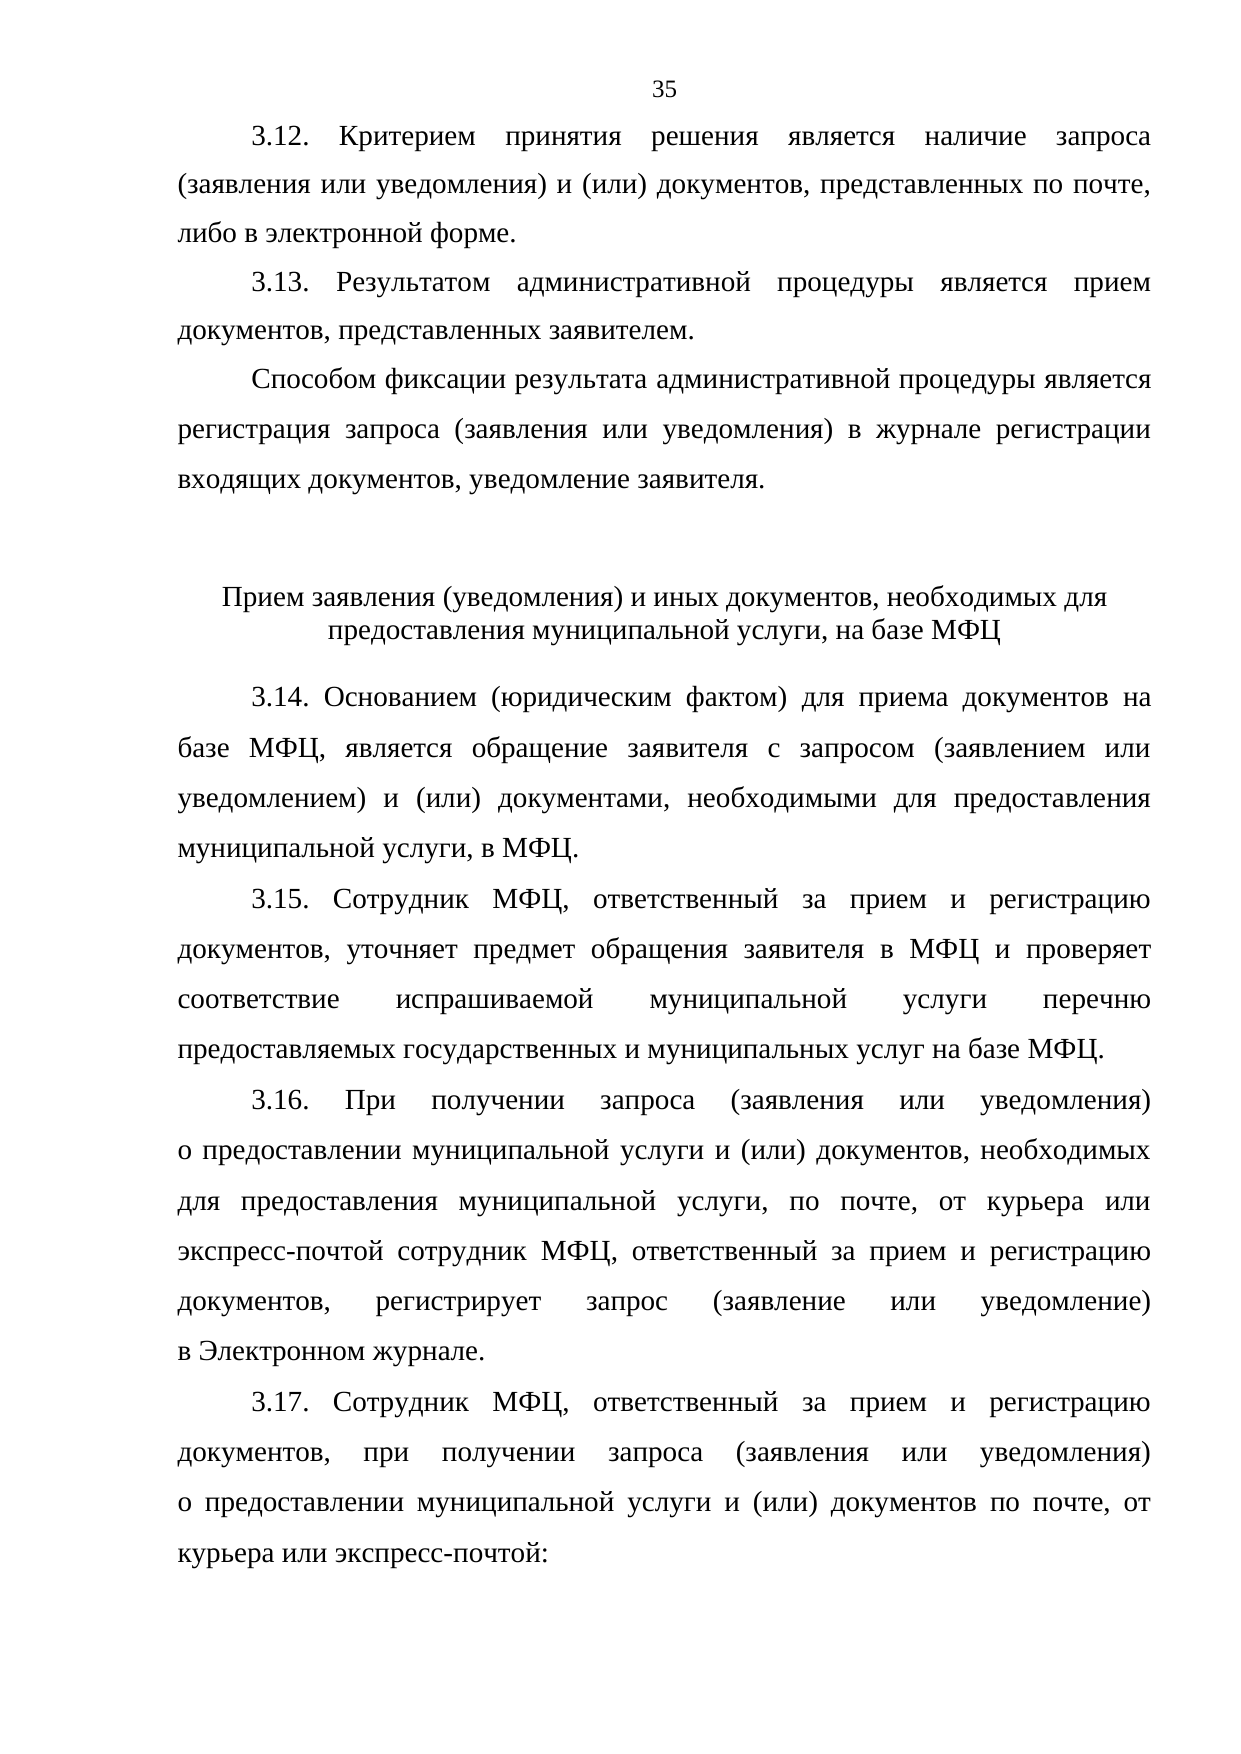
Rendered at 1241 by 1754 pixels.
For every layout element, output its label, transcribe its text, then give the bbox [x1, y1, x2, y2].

text 3.14. Основанием (юридическим фактом) для приема документов на базе МФЦ, является обращение заявителя с запросом (заявлением или уведомлением) и (или) документами, необходимыми для предоставления муниципальной услуги, в МФЦ. [177, 679, 1152, 864]
text 3.15. Сотрудник МФЦ, ответственный за прием и регистрацию документов, уточняет предмет обращения заявителя в МФЦ и проверяет соответствие испрашиваемой муниципальной услуги перечню предоставляемых государственных и муниципальных услуг на базе МФЦ. [177, 881, 1152, 1065]
text Прием заявления (уведомления) и иных документов, необходимых для предоставления муниципальной услуги, на базе МФЦ [177, 579, 1152, 646]
text 3.17. Сотрудник МФЦ, ответственный за прием и регистрацию документов, при получении запроса (заявления или уведомления) о предоставлении муниципальной услуги и (или) документов по почте, от курьера или экспресс-почтой: [177, 1384, 1152, 1568]
text 3.13. Результатом административной процедуры является прием документов, представленных заявителем. [177, 264, 1152, 346]
text Способом фиксации результата административной процедуры является регистрация запроса (заявления или уведомления) в журнале регистрации входящих документов, уведомление заявителя. [177, 361, 1152, 495]
text 3.16. При получении запроса (заявления или уведомления) о предоставлении муниципальной услуги и (или) документов, необходимых для предоставления муниципальной услуги, по почте, от курьера или экспресс-почтой сотрудник МФЦ, ответственный за прием и регистрацию документов, регистрирует запрос (заявление или уведомление) в Электронном журнале. [177, 1082, 1152, 1367]
text 3.12. Критерием принятия решения является наличие запроса (заявления или уведомления) и (или) документов, представленных по почте, либо в электронной форме. [177, 118, 1152, 249]
